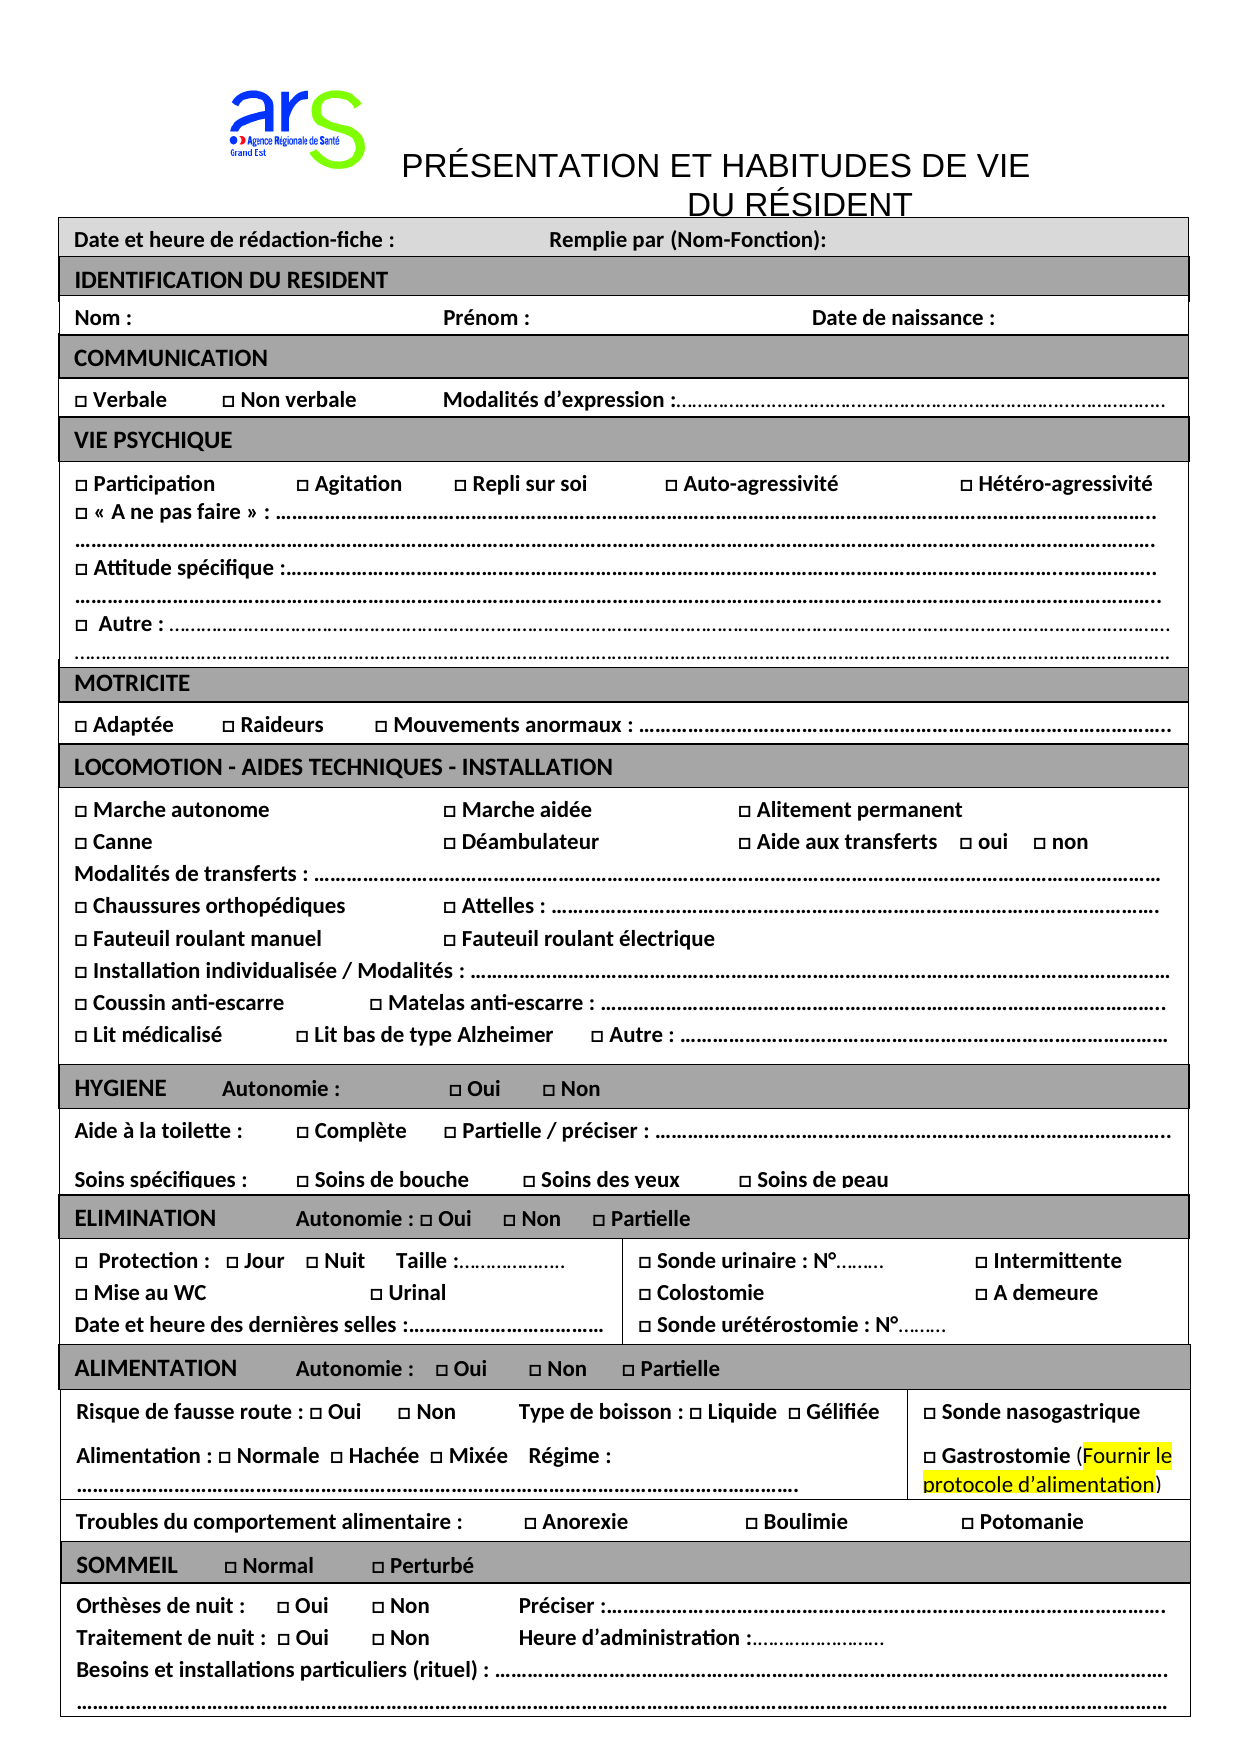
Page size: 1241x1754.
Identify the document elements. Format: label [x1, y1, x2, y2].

picture [209, 73, 378, 178]
